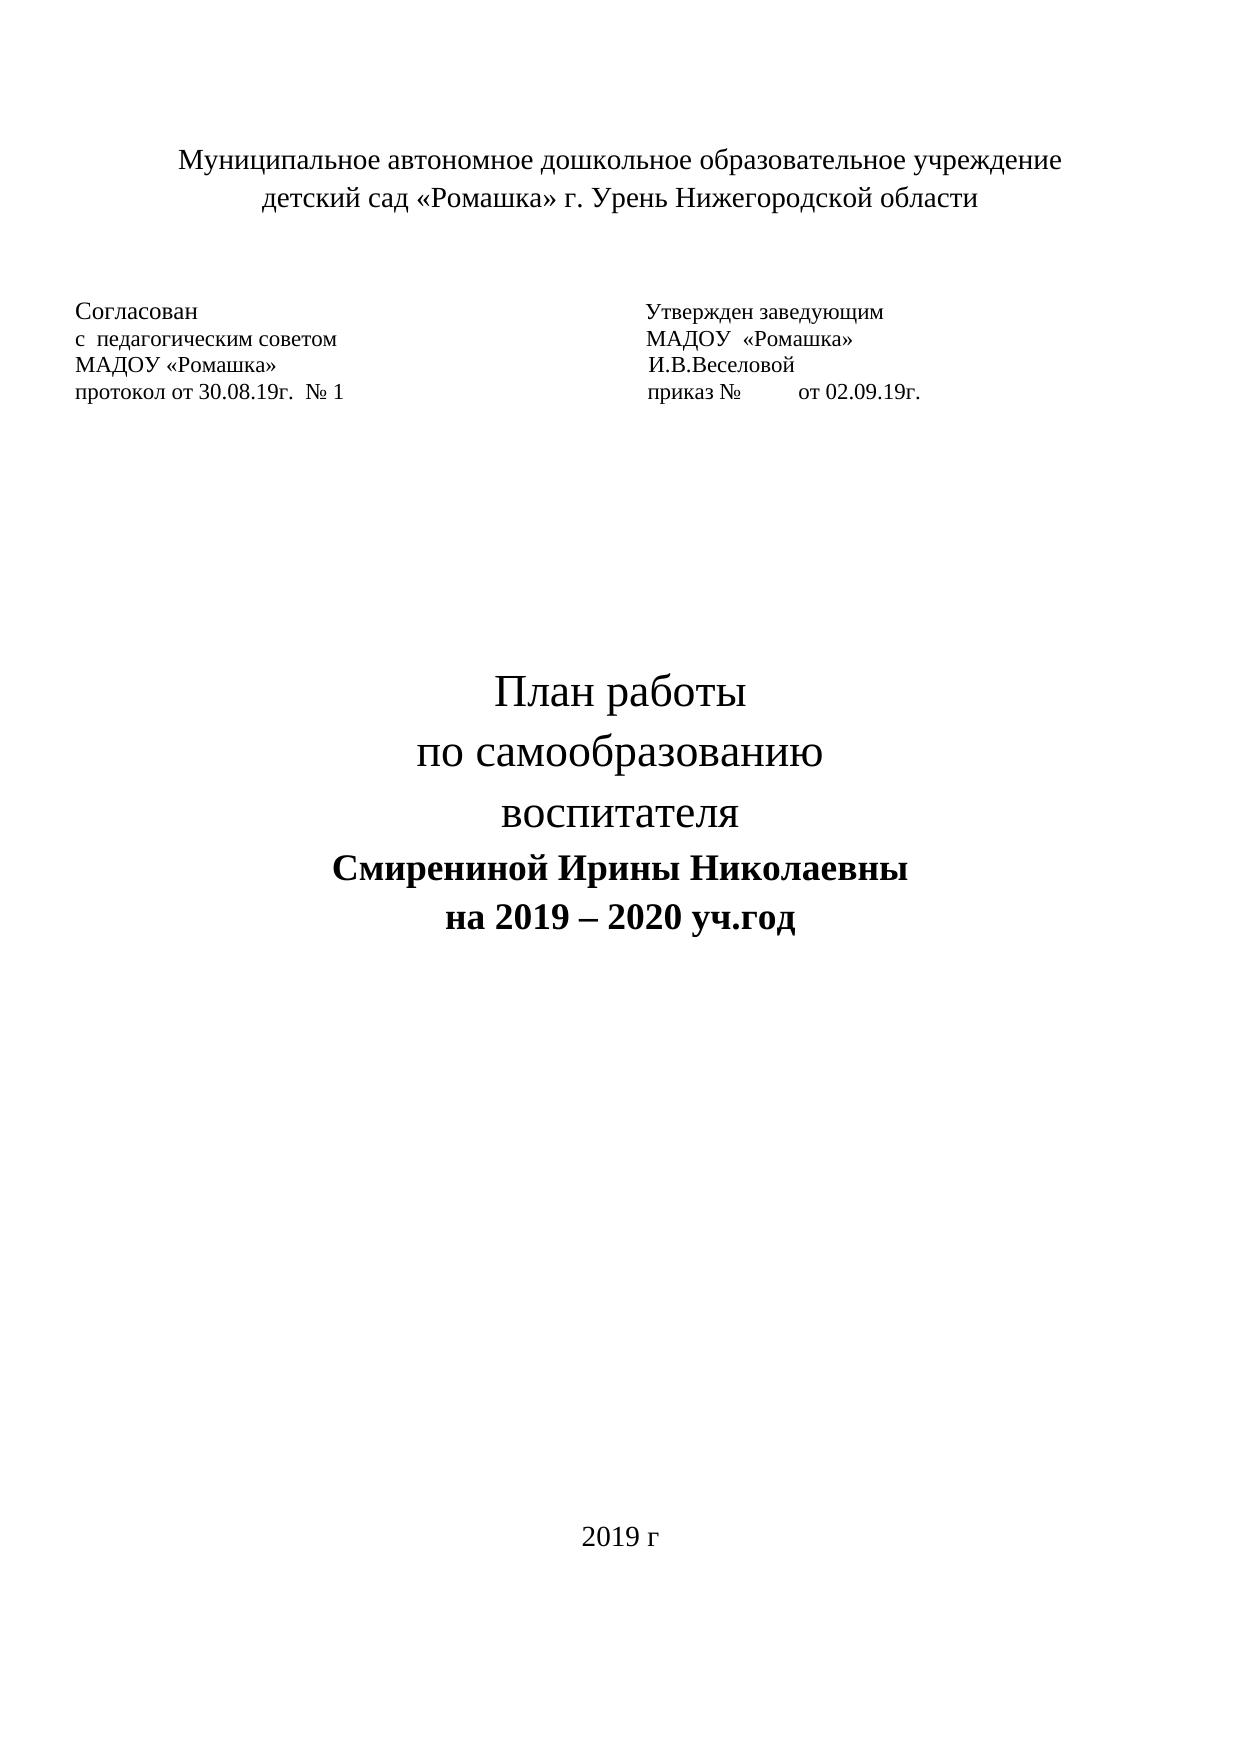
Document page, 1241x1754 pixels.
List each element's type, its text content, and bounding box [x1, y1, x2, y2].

text Согласован Утвержден заведующим [75, 296, 1165, 325]
text 2019 г [75, 1519, 1165, 1552]
text по самообразованию [75, 724, 1165, 777]
text Смирениной Ирины Николаевны [75, 845, 1165, 888]
text Муниципальное автономное дошкольное образовательное учреждение [75, 142, 1165, 176]
text План работы [75, 663, 1165, 716]
text протокол от 30.08.19г. № 1 приказ № от 02.09.19г. [75, 378, 1165, 404]
text воспитателя [75, 784, 1165, 837]
text с педагогическим советом МАДОУ «Ромашка» МАДОУ «Ромашка» И.В.Веселовой [75, 325, 1165, 378]
text детский сад «Ромашка» г. Урень Нижегородской области [75, 181, 1165, 214]
text на 2019 – 2020 уч.год [75, 894, 1165, 938]
